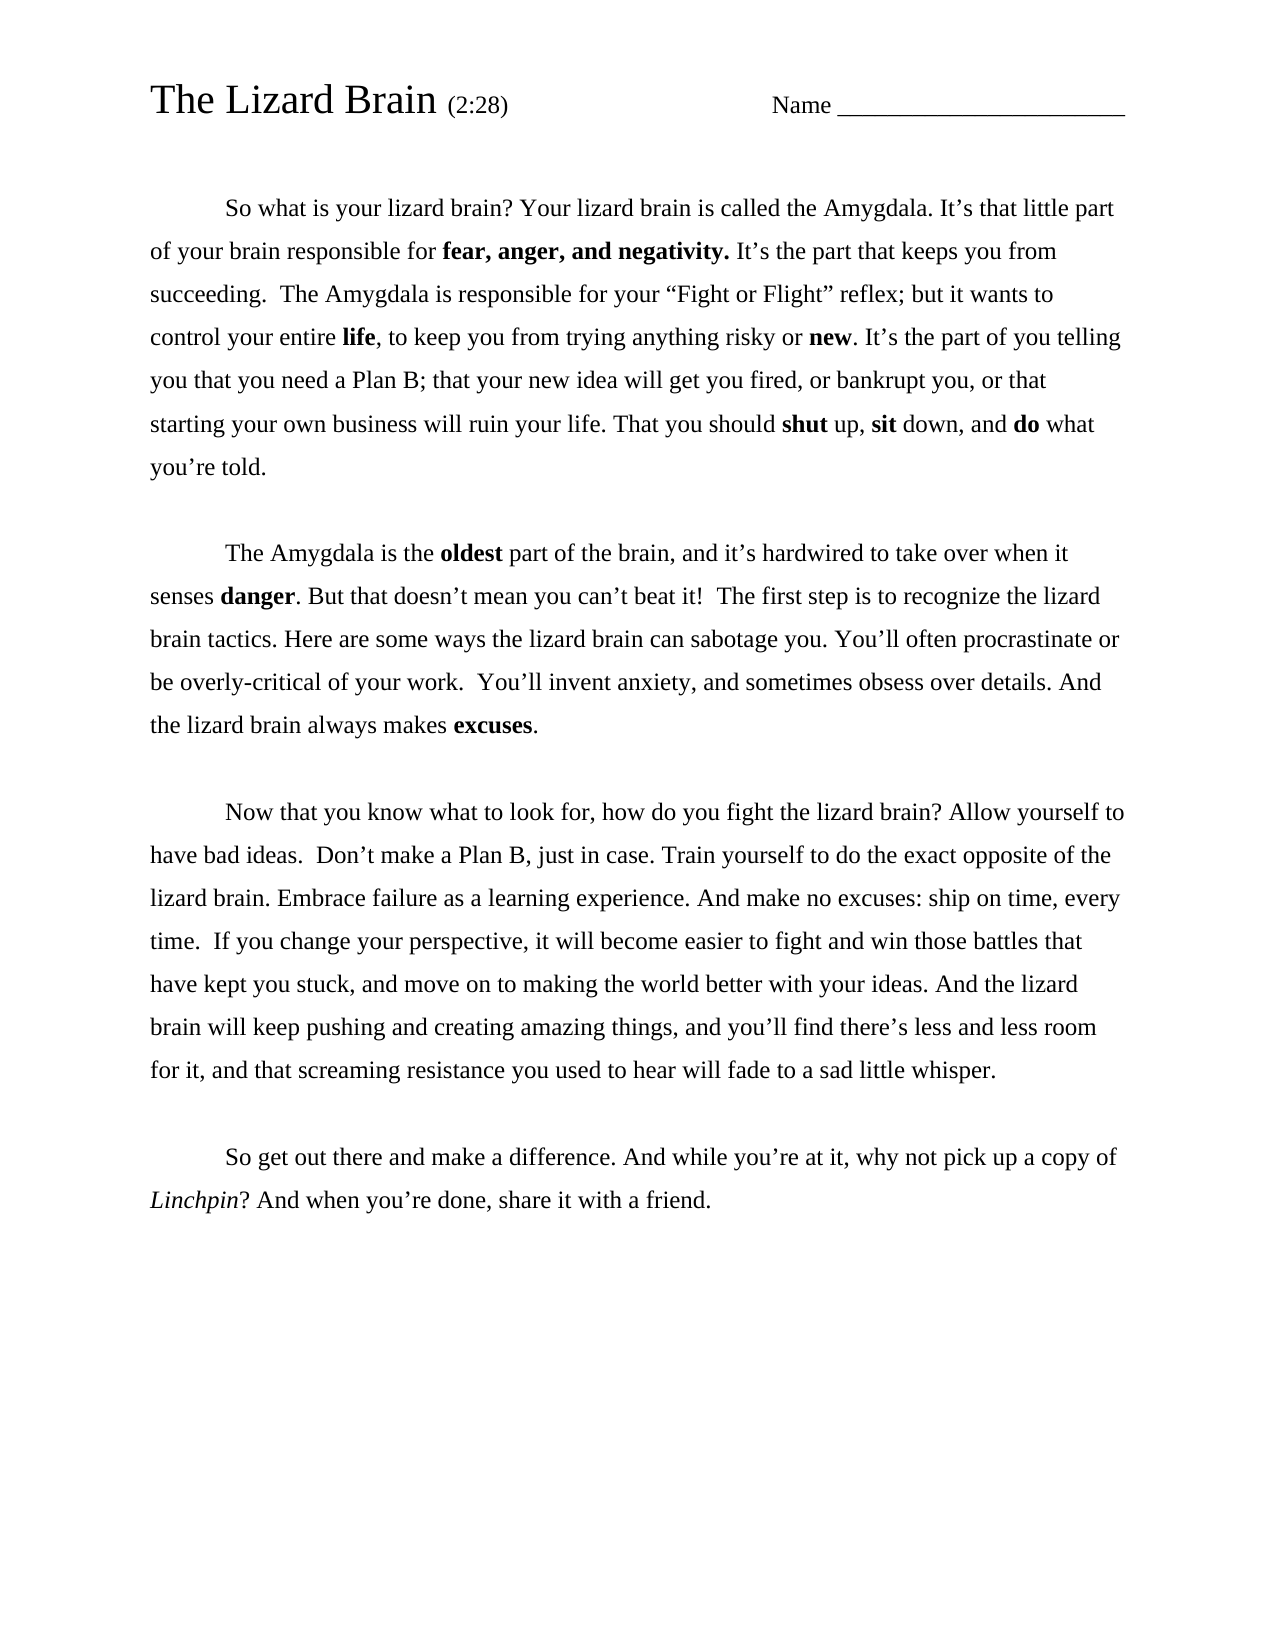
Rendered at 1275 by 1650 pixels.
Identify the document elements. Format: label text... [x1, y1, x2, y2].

text The Amygdala is the oldest part of the brain, and it’s hardwired to take over when it senses danger. But that doesn’t mean you can’t beat it! The first step is to recognize the lizard brain tactics. Here are some ways the lizard brain can sabotage you. You’ll often procrastinate or be overly-critical of your work. You’ll invent anxiety, and sometimes obsess over details. And the lizard brain always makes excuses. [150, 538, 1125, 739]
text So get out there and make a difference. And while you’re at it, why not pick up a copy of Linchpin? And when you’re done, share it with a friend. [150, 1142, 1125, 1214]
text Now that you know what to look for, how do you fight the lizard brain? Allow yourself to have bad ideas. Don’t make a Plan B, just in case. Train yourself to do the exact opposite of the lizard brain. Embrace failure as a learning experience. And make no excuses: ship on time, every time. If you change your perspective, it will become easier to fight and win those battles that have kept you stuck, and move on to making the world better with your ideas. And the lizard brain will keep pushing and creating amazing things, and you’ll find there’s less and less room for it, and that screaming resistance you used to hear will fade to a sad little whisper. [150, 797, 1125, 1084]
text So what is your lizard brain? Your lizard brain is called the Amygdala. It’s that little part of your brain responsible for fear, anger, and negativity. It’s the part that keeps you from succeeding. The Amygdala is responsible for your “Fight or Flight” reflex; but it wants to control your entire life, to keep you from trying anything risky or new. It’s the part of you telling you that you need a Plan B; that your new idea will get you fired, or bankrupt you, or that starting your own business will ruin your life. That you should shut up, sit down, and do what you’re told. [150, 193, 1125, 481]
